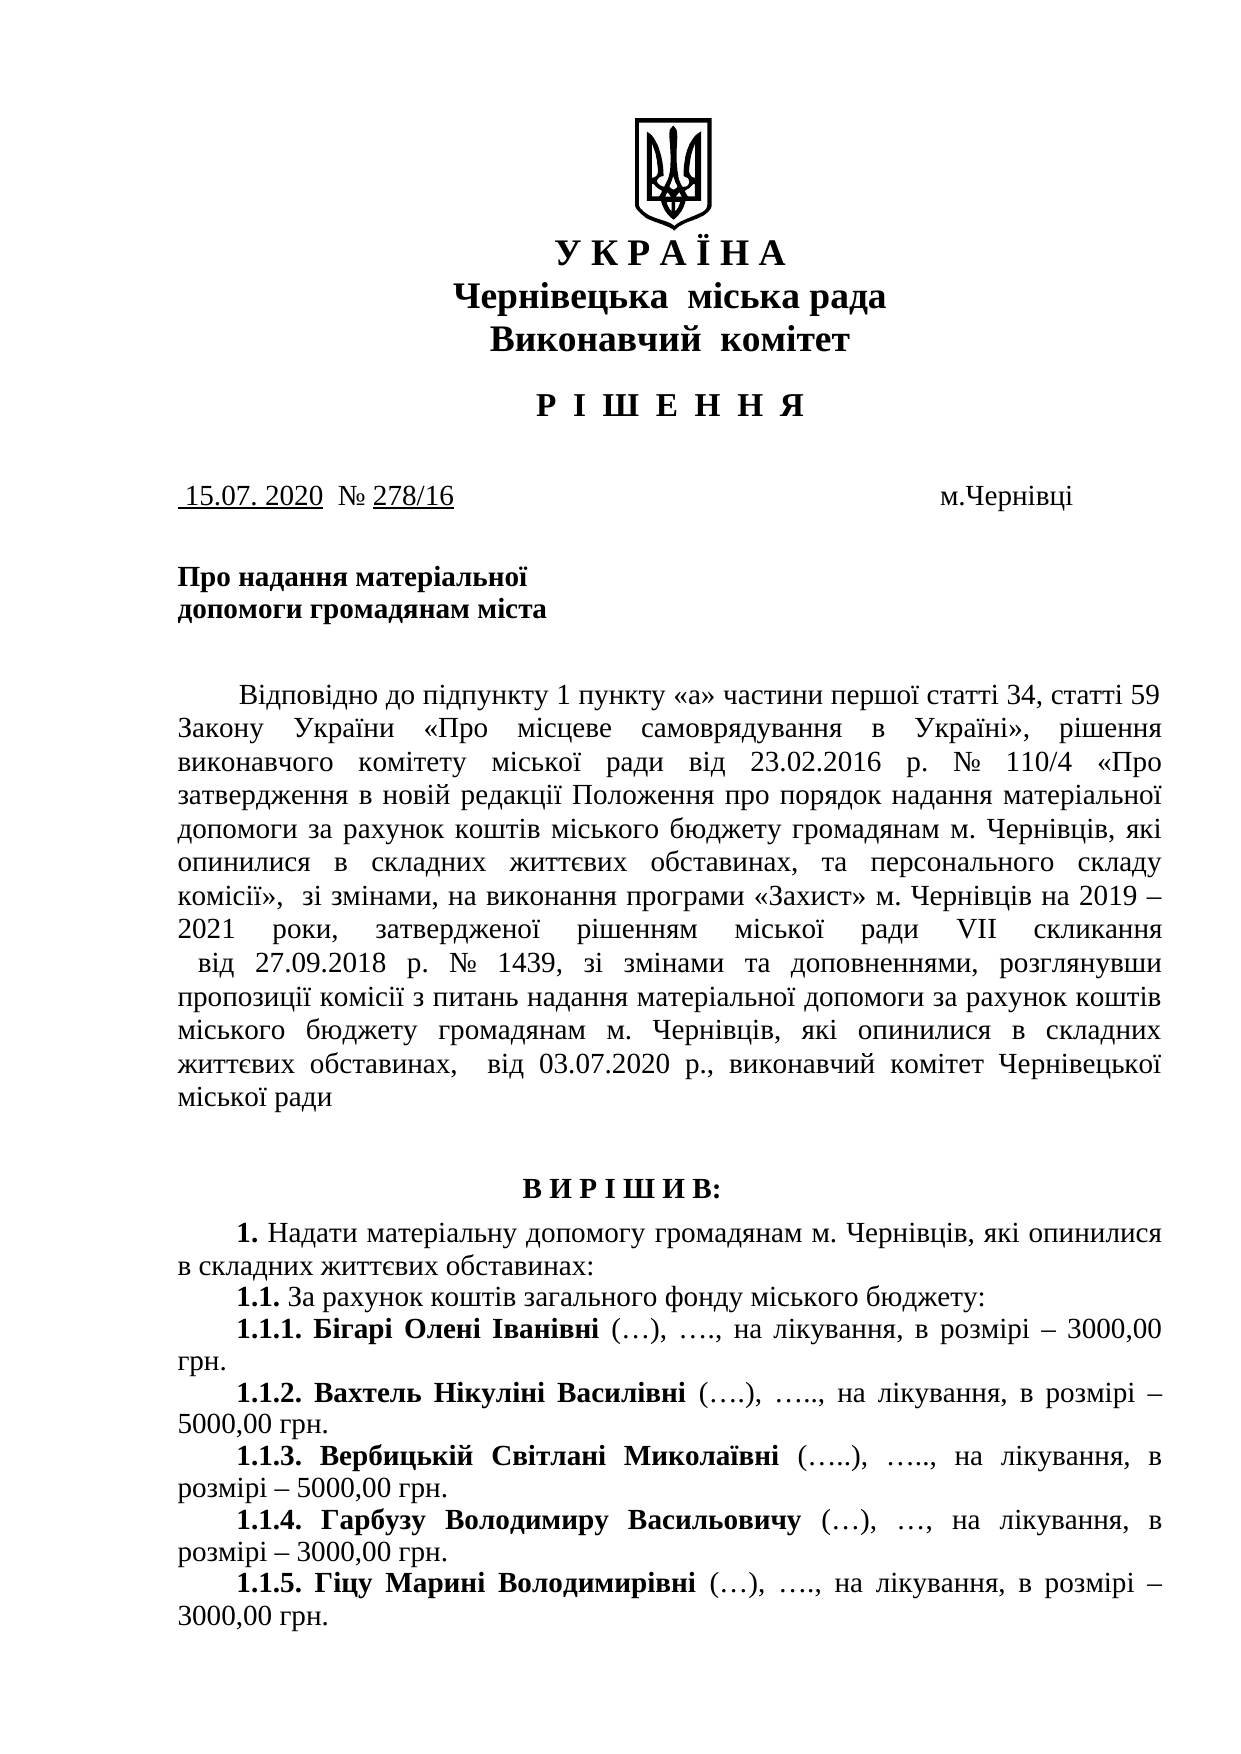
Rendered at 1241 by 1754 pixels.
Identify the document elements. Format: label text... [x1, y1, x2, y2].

text 1. Надати матеріальну допомогу громадянам м. Чернівців, які опинилися в складних життєвих обставинах: [177, 1217, 1162, 1281]
text допомоги громадянам міста [177, 593, 1162, 625]
text 1.1.2. Вахтель Нікуліні Василівні (….), ….., на лікування, в розмірі – 5000,00 грн. [177, 1377, 1162, 1440]
subtitle Р І Ш Е Н Н Я [177, 385, 1162, 423]
text Про надання матеріальної [177, 561, 1162, 593]
text Чернівецька міська рада [177, 274, 1162, 317]
text У К Р А Ї Н А [177, 231, 1162, 274]
text 1.1. За рахунок коштів загального фонду міського бюджету: [177, 1281, 1162, 1313]
subtitle Виконавчий комітет [177, 317, 1162, 360]
text 15.07. 2020 № 278/16 м.Чернівці [177, 481, 1162, 511]
text В И Р І Ш И В: [177, 1171, 1162, 1205]
text Відповідно до підпункту 1 пункту «а» частини першої статті 34, статті 59 Закону України «Про місцеве самоврядування в Україні», рішення виконавчого комітету міської ради від 23.02.2016 р. № 110/4 «Про затвердження в новій редакції Положення про порядок надання матеріальної допомоги за рахунок коштів міського бюджету громадянам м. Чернівців, які опинилися в складних життєвих обставинах, та персонального складу комісії», зі змінами, на виконання програми «Захист» м. Чернівців на 2019 – 2021 роки, затвердженої рішенням міської ради VIІ скликання від 27.09.2018 р. № 1439, зі змінами та доповненнями, розглянувши пропозиції комісії з питань надання матеріальної допомоги за рахунок коштів міського бюджету громадянам м. Чернівців, які опинилися в складних життєвих обставинах, від 03.07.2020 р., виконавчий комітет Чернівецької міської ради [177, 677, 1162, 1113]
text 1.1.4. Гарбузу Володимиру Васильовичу (…), …, на лікування, в розмірі – 3000,00 грн. [177, 1504, 1162, 1567]
text 1.1.1. Бігарі Олені Іванівні (…), …., на лікування, в розмірі – 3000,00 грн. [177, 1313, 1162, 1377]
text 1.1.5. Гіцу Марині Володимирівні (…), …., на лікування, в розмірі – 3000,00 грн. [177, 1567, 1162, 1631]
text 1.1.3. Вербицькій Світлані Миколаївні (…..), ….., на лікування, в розмірі – 5000,00 грн. [177, 1440, 1162, 1504]
